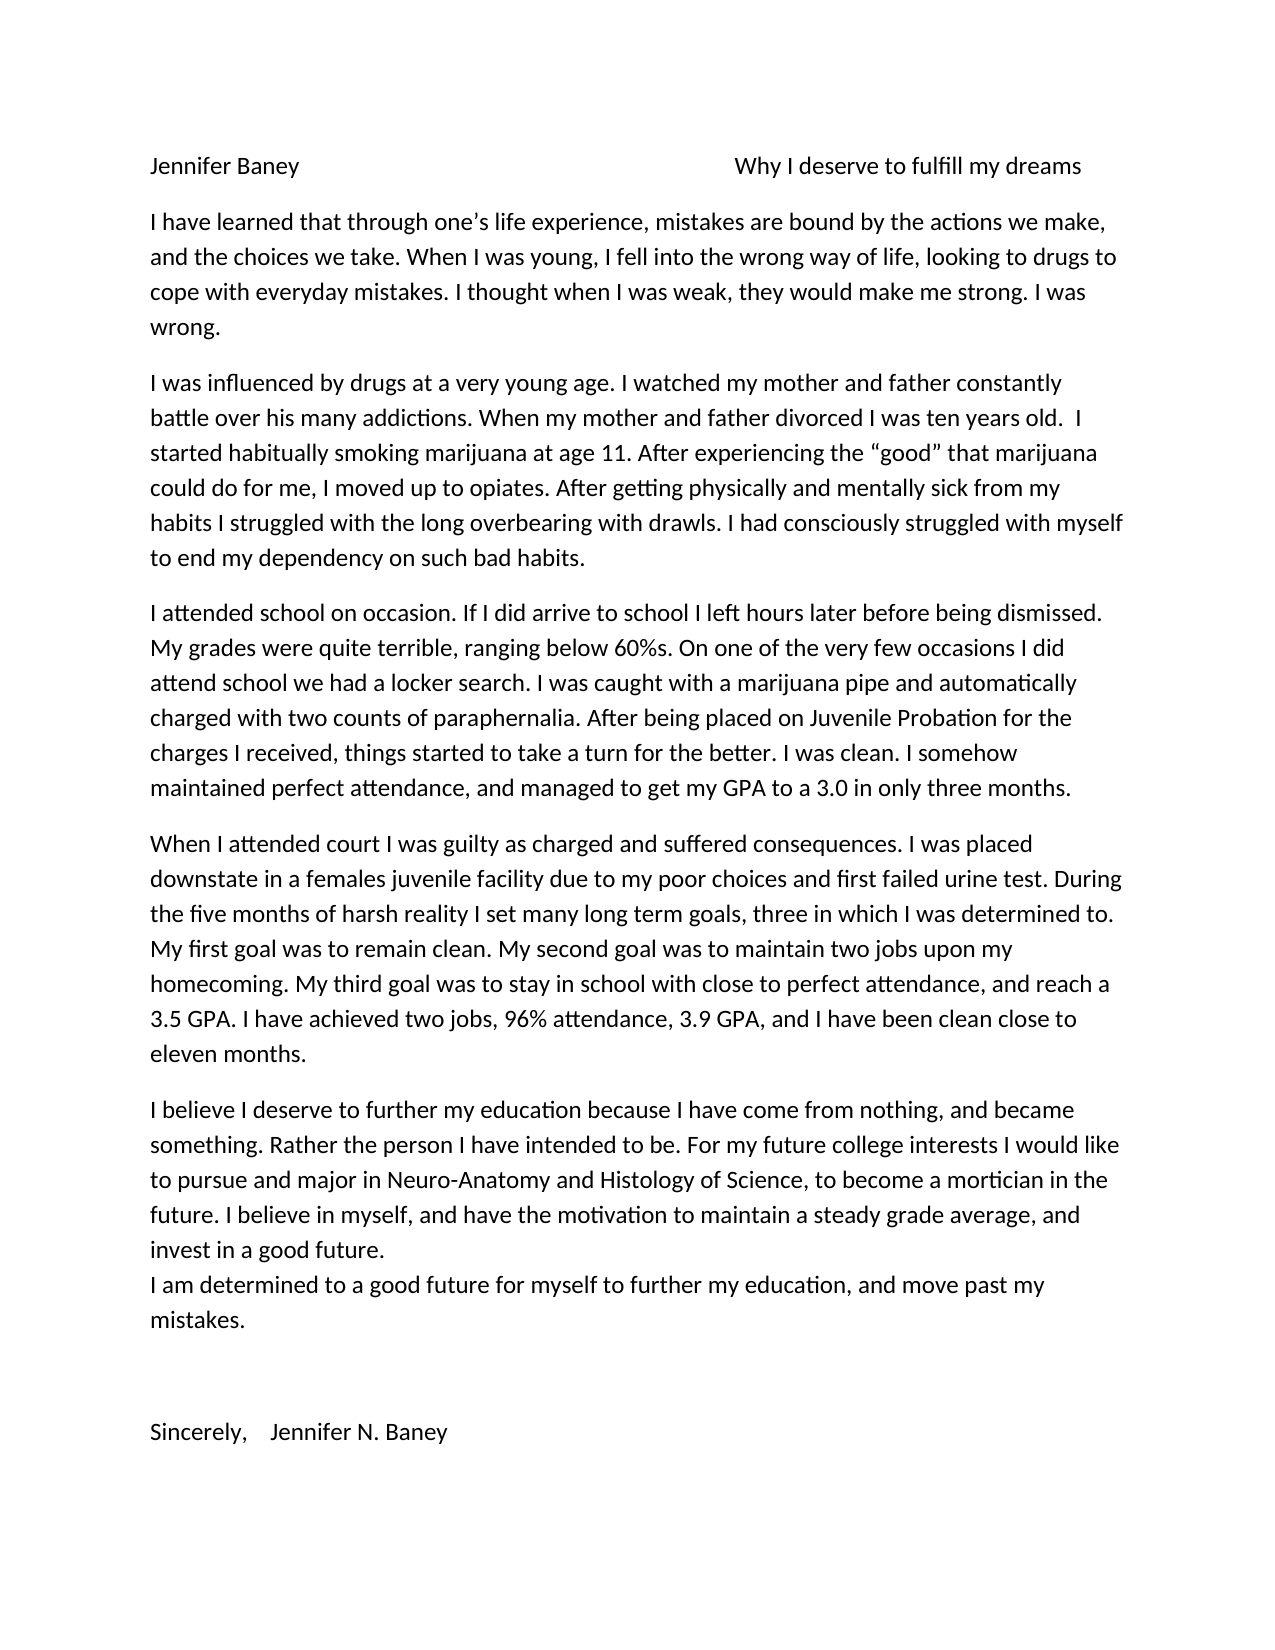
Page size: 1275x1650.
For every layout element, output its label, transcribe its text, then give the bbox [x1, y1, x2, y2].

text Jennifer Baney Why I deserve to fulfill my dreams [150, 150, 1125, 181]
text Sincerely, Jennifer N. Baney [150, 1416, 1125, 1446]
text I have learned that through one’s life experience, mistakes are bound by the actions we make, and the choices we take. When I was young, I fell into the wrong way of life, looking to drugs to cope with everyday mistakes. I thought when I was weak, they would make me strong. I was wrong. [150, 206, 1125, 341]
text I attended school on occasion. If I did arrive to school I left hours later before being dismissed. My grades were quite terrible, ranging below 60%s. On one of the very few occasions I did attend school we had a locker search. I was caught with a marijuana pipe and automatically charged with two counts of paraphernalia. After being placed on Juvenile Probation for the charges I received, things started to take a turn for the better. I was clean. I somehow maintained perfect attendance, and managed to get my GPA to a 3.0 in only three months. [150, 597, 1125, 803]
text I am determined to a good future for myself to further my education, and move past my mistakes. [150, 1269, 1125, 1335]
text When I attended court I was guilty as charged and suffered consequences. I was placed downstate in a females juvenile facility due to my poor choices and first failed urine test. During the five months of harsh reality I set many long term goals, three in which I was determined to. My first goal was to remain clean. My second goal was to maintain two jobs upon my homecoming. My third goal was to stay in school with close to perfect attendance, and reach a 3.5 GPA. I have achieved two jobs, 96% attendance, 3.9 GPA, and I have been clean close to eleven months. [150, 828, 1125, 1069]
text I believe I deserve to further my education because I have come from nothing, and became something. Rather the person I have intended to be. For my future college interests I would like to pursue and major in Neuro-Anatomy and Histology of Science, to become a mortician in the future. I believe in myself, and have the motivation to maintain a steady grade average, and invest in a good future. [150, 1094, 1125, 1265]
text I was influenced by drugs at a very young age. I watched my mother and father constantly battle over his many addictions. When my mother and father divorced I was ten years old. I started habitually smoking marijuana at age 11. After experiencing the “good” that marijuana could do for me, I moved up to opiates. After getting physically and mentally sick from my habits I struggled with the long overbearing with drawls. I had consciously struggled with myself to end my dependency on such bad habits. [150, 367, 1125, 572]
